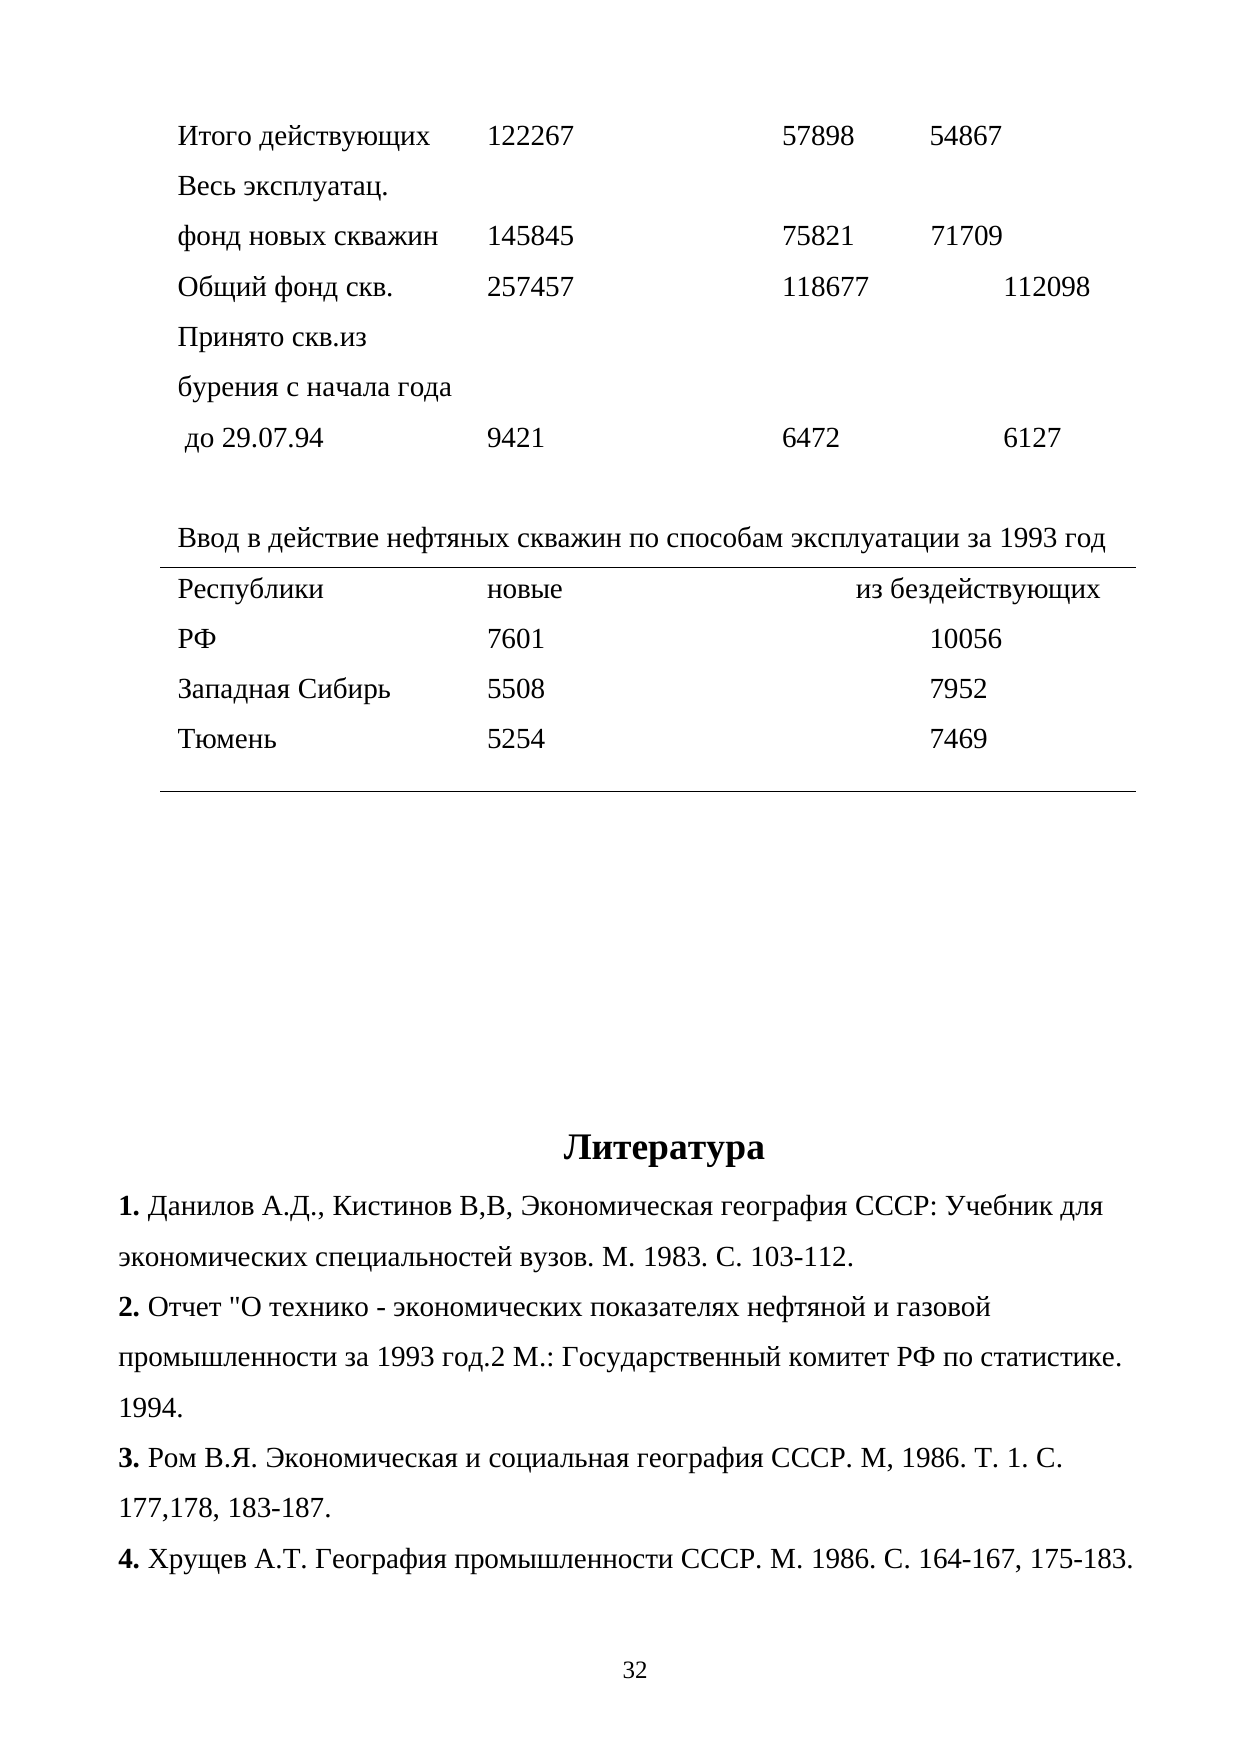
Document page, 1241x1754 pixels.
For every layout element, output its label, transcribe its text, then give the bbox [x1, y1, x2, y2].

text Литература [118, 1124, 1152, 1167]
text Западная Сибирь 5508 7952 [118, 672, 1152, 705]
text Весь эксплуатац. [118, 168, 1152, 202]
text до 29.07.94 9421 6472 6127 [118, 420, 1152, 453]
text Итого действующих 122267 57898 54867 [118, 118, 1152, 152]
text фонд новых скважин 145845 75821 71709 [118, 219, 1152, 252]
text Республики новые из бездействующих [118, 571, 1152, 604]
text Тюмень 5254 7469 [118, 722, 1152, 755]
text 3. Ром В.Я. Экономическая и социальная география СССР. М, 1986. Т. 1. С. 177,178, 183-187. [118, 1440, 1152, 1524]
text бурения с начала года [118, 370, 1152, 403]
text Принято скв.из [118, 319, 1152, 353]
text 2. Отчет "О технико - экономических показателях нефтяной и газовой промышленности за 1993 год.2 М.: Государственный комитет РФ по статистике. 1994. [118, 1289, 1152, 1423]
text Общий фонд скв. 257457 118677 112098 [118, 269, 1152, 303]
text Ввод в действие нефтяных скважин по способам эксплуатации за 1993 год [118, 521, 1152, 554]
text 1. Данилов А.Д., Кистинов В,В, Экономическая география СССР: Учебник для экономических специальностей вузов. М. 1983. С. 103-112. [118, 1189, 1152, 1273]
text РФ 7601 10056 [118, 621, 1152, 655]
text 4. Хрущев А.Т. География промышленности СССР. М. 1986. С. 164-167, 175-183. [118, 1541, 1152, 1574]
